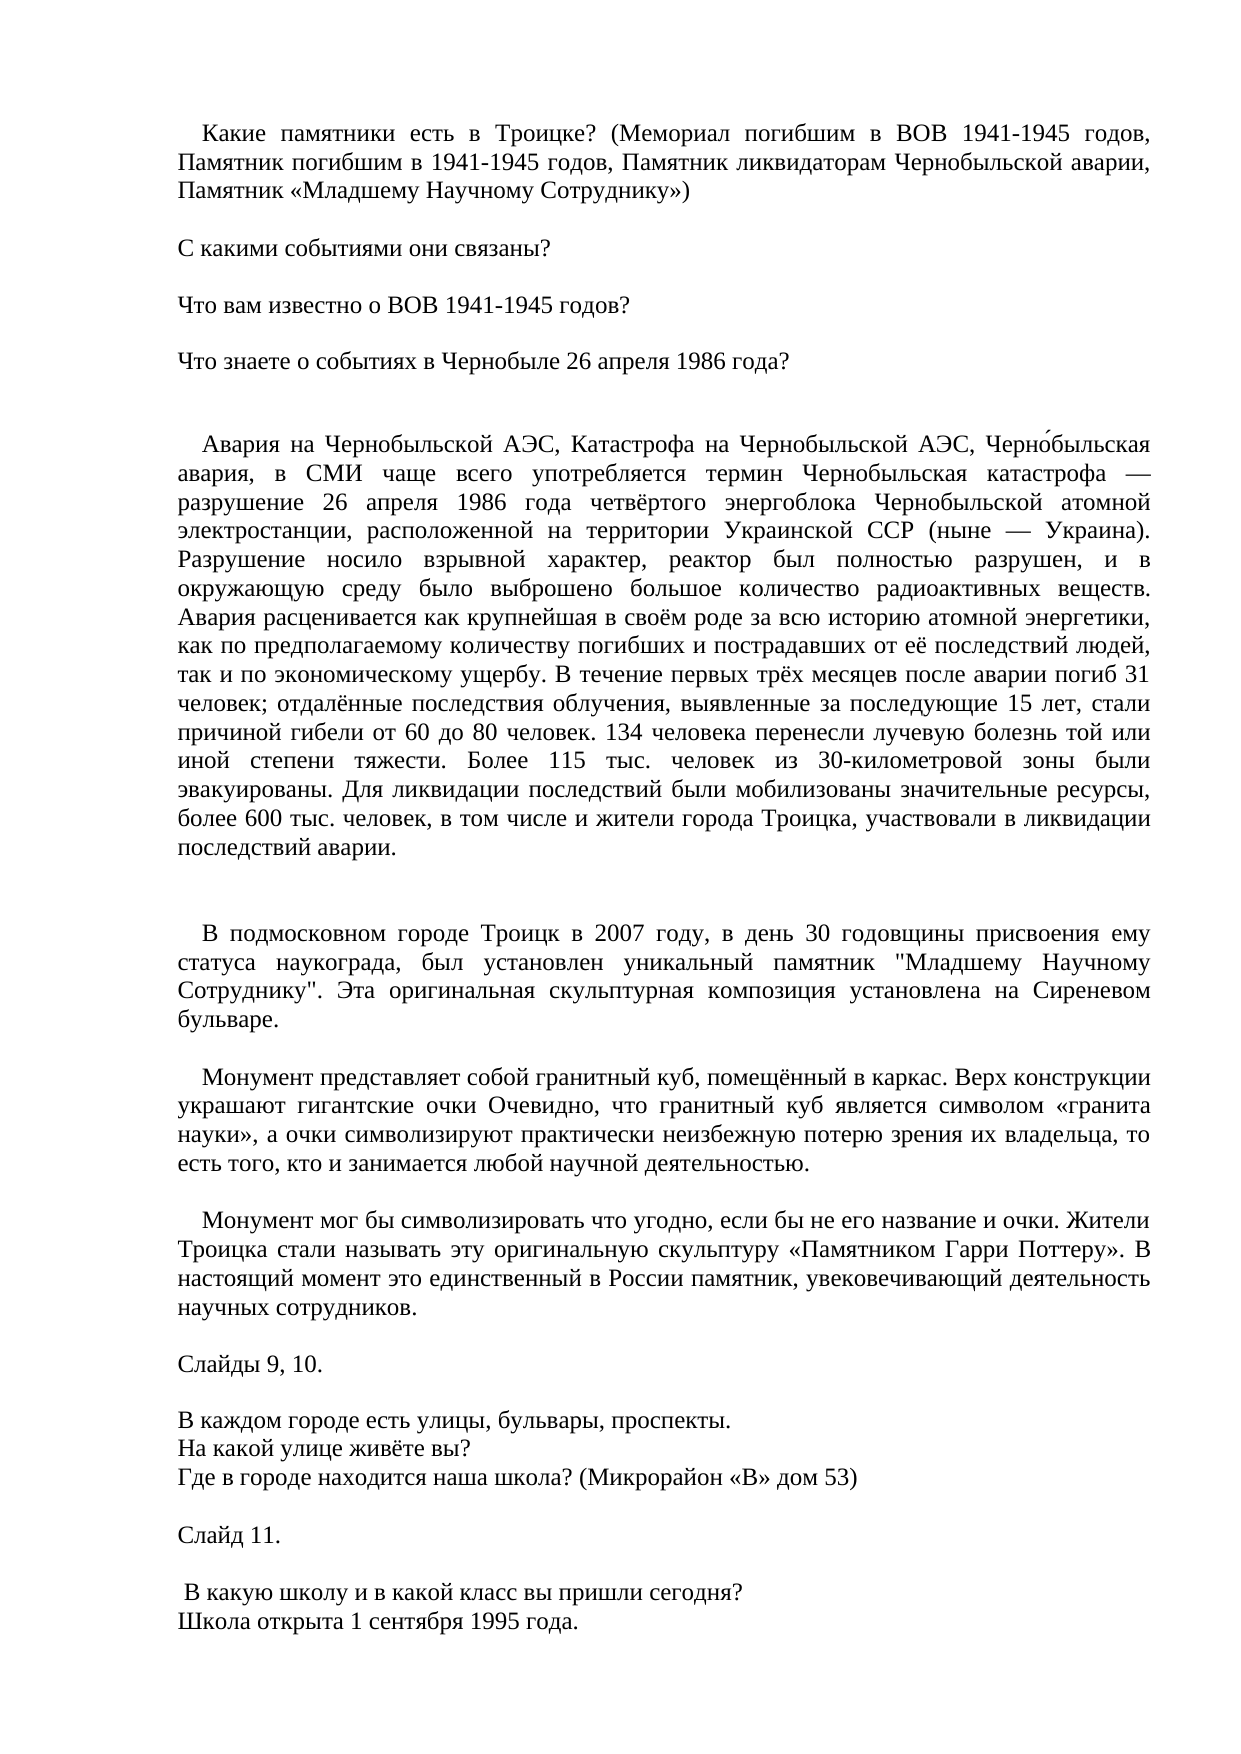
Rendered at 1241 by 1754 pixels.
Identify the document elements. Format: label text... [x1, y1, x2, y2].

text Где в городе находится наша школа? (Микрорайон «В» дом 53) [177, 1462, 1152, 1491]
text Монумент мог бы символизировать что угодно, если бы не его название и очки. Жители Троицка стали называть эту оригинальную скульптуру «Памятником Гарри Поттеру». В настоящий момент это единственный в России памятник, увековечивающий деятельность научных сотрудников. [177, 1205, 1152, 1320]
text Слайды 9, 10. [177, 1349, 1152, 1378]
text В какую школу и в какой класс вы пришли сегодня? [177, 1577, 1152, 1606]
text С какими событиями они связаны? [177, 233, 1152, 262]
text Монумент представляет собой гранитный куб, помещённый в каркас. Верх конструкции украшают гигантские очки Очевидно, что гранитный куб является символом «гранита науки», а очки символизируют практически неизбежную потерю зрения их владельца, то есть того, кто и занимается любой научной деятельностью. [177, 1062, 1152, 1177]
text В подмосковном городе Троицк в 2007 году, в день 30 годовщины присвоения ему статуса наукограда, был установлен уникальный памятник "Младшему Научному Сотруднику". Эта оригинальная скульптурная композиция установлена на Сиреневом бульваре. [177, 918, 1152, 1033]
text Школа открыта 1 сентября 1995 года. [177, 1606, 1152, 1635]
text На какой улице живёте вы? [177, 1433, 1152, 1462]
text Авария на Чернобыльской АЭС, Катастрофа на Чернобыльской АЭС, Черно́быльская авария, в СМИ чаще всего употребляется термин Чернобыльская катастрофа — разрушение 26 апреля 1986 года четвёртого энергоблока Чернобыльской атомной электростанции, расположенной на территории Украинской ССР (ныне — Украина). Разрушение носило взрывной характер, реактор был полностью разрушен, и в окружающую среду было выброшено большое количество радиоактивных веществ. Авария расценивается как крупнейшая в своём роде за всю историю атомной энергетики, как по предполагаемому количеству погибших и пострадавших от её последствий людей, так и по экономическому ущербу. В течение первых трёх месяцев после аварии погиб 31 человек; отдалённые последствия облучения, выявленные за последующие 15 лет, стали причиной гибели от 60 до 80 человек. 134 человека перенесли лучевую болезнь той или иной степени тяжести. Более 115 тыс. человек из 30-километровой зоны были эвакуированы. Для ликвидации последствий были мобилизованы значительные ресурсы, более 600 тыс. человек, в том числе и жители города Троицка, участвовали в ликвидации последствий аварии. [177, 429, 1152, 860]
text Какие памятники есть в Троицке? (Мемориал погибшим в ВОВ 1941-1945 годов, Памятник погибшим в 1941-1945 годов, Памятник ликвидаторам Чернобыльской аварии, Памятник «Младшему Научному Сотруднику») [177, 118, 1152, 204]
text Что вам известно о ВОВ 1941-1945 годов? [177, 291, 1152, 319]
text В каждом городе есть улицы, бульвары, проспекты. [177, 1405, 1152, 1433]
text Слайд 11. [177, 1520, 1152, 1548]
text Что знаете о событиях в Чернобыле 26 апреля 1986 года? [177, 346, 1152, 375]
